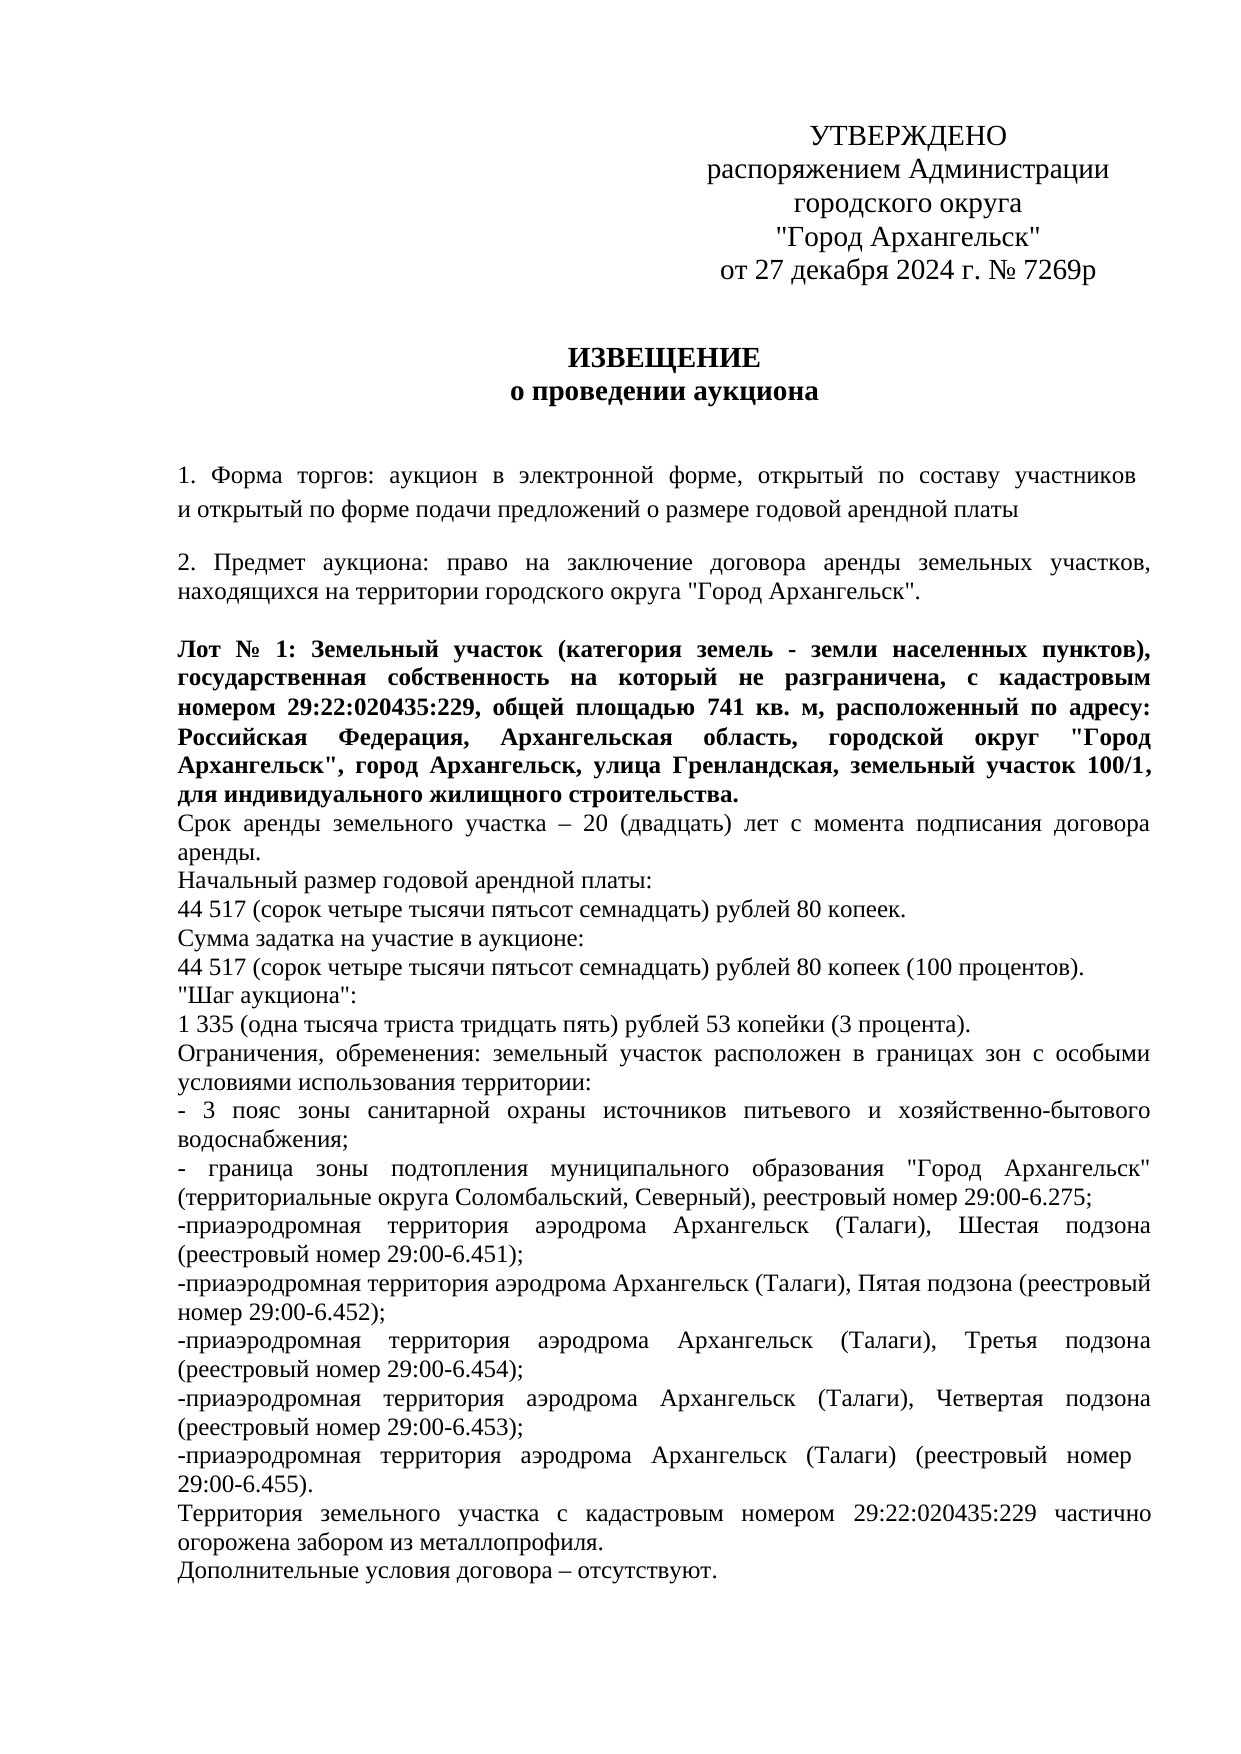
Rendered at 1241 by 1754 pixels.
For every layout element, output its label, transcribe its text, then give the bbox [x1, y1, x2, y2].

text УТВЕРЖДЕНО [664, 118, 1152, 152]
text от 27 декабря 2024 г. № 7269р [664, 252, 1152, 286]
text 2. Предмет аукциона: право на заключение договора аренды земельных участков, находящихся на территории городского округа "Город Архангельск". [177, 547, 1152, 605]
text 44 517 (сорок четыре тысячи пятьсот семнадцать) рублей 80 копеек. [177, 894, 1152, 923]
text Территория земельного участка с кадастровым номером 29:22:020435:229 частично огорожена забором из металлопрофиля. [177, 1498, 1152, 1556]
text "Шаг аукциона": [177, 981, 1152, 1009]
text -приаэродромная территория аэродрома Архангельск (Талаги), Третья подзона (реестровый номер 29:00-6.454); [177, 1326, 1152, 1383]
text 44 517 (сорок четыре тысячи пятьсот семнадцать) рублей 80 копеек (100 процентов). [177, 952, 1152, 981]
text Лот № 1: Земельный участок (категория земель - земли населенных пунктов), государственная собственность на который не разграничена, с кадастровым номером 29:22:020435:229, общей площадью 741 кв. м, расположенный по адресу: Российская Федерация, Архангельская область, городской округ "Город Архангельск", город Архангельск, улица Гренландская, земельный участок 100/1, для индивидуального жилищного строительства. [177, 634, 1152, 808]
text - граница зоны подтопления муниципального образования "Город Архангельск" (территориальные округа Соломбальский, Северный), реестровый номер 29:00-6.275; [177, 1153, 1152, 1211]
text распоряжением Администрации [664, 152, 1152, 185]
text Начальный размер годовой арендной платы: [177, 866, 1152, 894]
text Дополнительные условия договора – отсутствуют. [177, 1556, 1152, 1584]
text -приаэродромная территория аэродрома Архангельск (Талаги) (реестровый номер 29:00-6.455). [177, 1441, 1152, 1498]
text 1. Форма торгов: аукцион в электронной форме, открытый по составу участников и открытый по форме подачи предложений о размере годовой арендной платы [177, 461, 1152, 522]
text Срок аренды земельного участка – 20 (двадцать) лет с момента подписания договора аренды. [177, 808, 1152, 866]
text городского округа [664, 185, 1152, 219]
text - 3 пояс зоны санитарной охраны источников питьевого и хозяйственно-бытового водоснабжения; [177, 1096, 1152, 1153]
text -приаэродромная территория аэродрома Архангельск (Талаги), Четвертая подзона (реестровый номер 29:00-6.453); [177, 1383, 1152, 1441]
text -приаэродромная территория аэродрома Архангельск (Талаги), Шестая подзона (реестровый номер 29:00-6.451); [177, 1211, 1152, 1268]
text о проведении аукциона [177, 373, 1152, 407]
text Ограничения, обременения: земельный участок расположен в границах зон с особыми условиями использования территории: [177, 1038, 1152, 1096]
text -приаэродромная территория аэродрома Архангельск (Талаги), Пятая подзона (реестровый номер 29:00-6.452); [177, 1268, 1152, 1326]
text Сумма задатка на участие в аукционе: [177, 923, 1152, 952]
text 1 335 (одна тысяча триста тридцать пять) рублей 53 копейки (3 процента). [177, 1009, 1152, 1038]
text "Город Архангельск" [664, 219, 1152, 252]
text ИЗВЕЩЕНИЕ [177, 340, 1152, 373]
